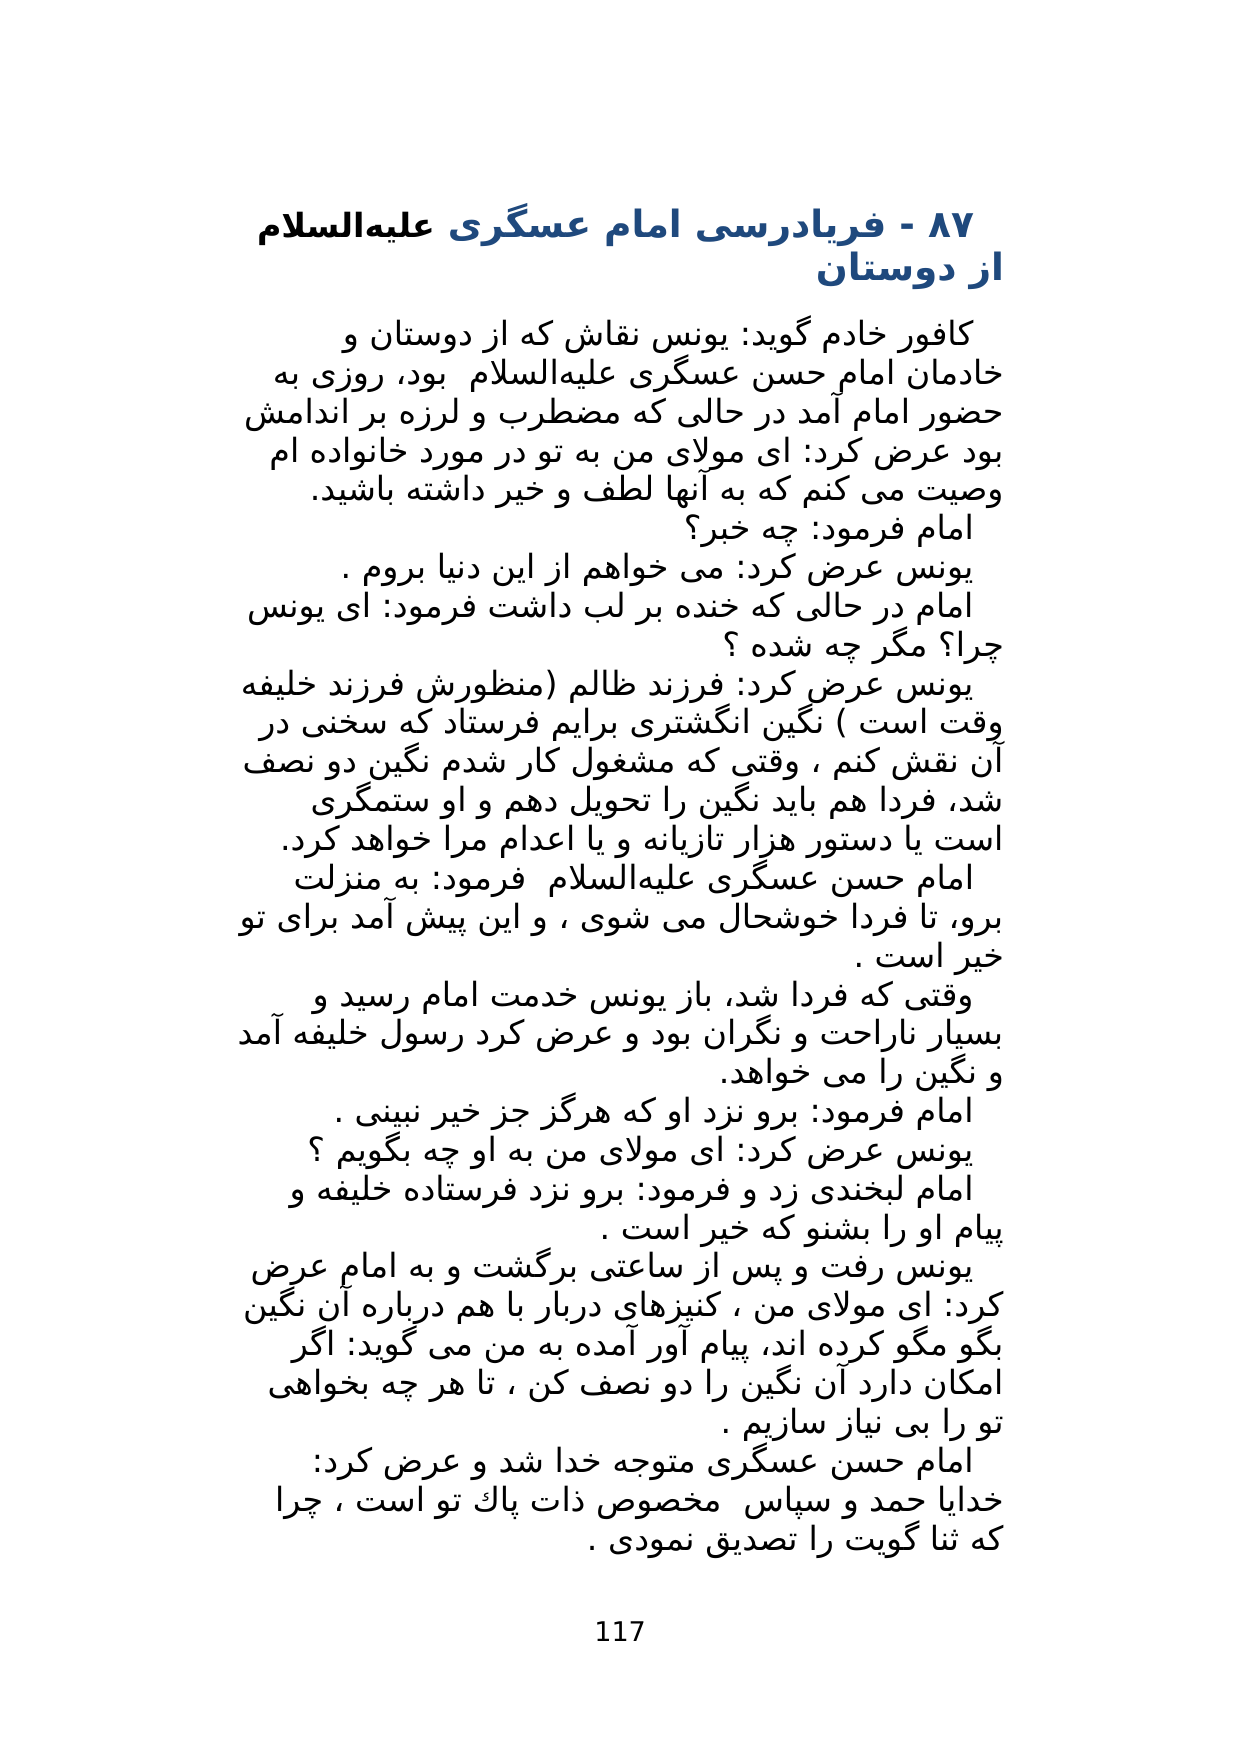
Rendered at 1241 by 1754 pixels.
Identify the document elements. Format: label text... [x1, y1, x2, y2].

text امام لبخندى زد و فرمود: برو نزد فرستاده خليفه و پيام او را بشنو كه خير است . [236, 1169, 1004, 1247]
text امام حسن عسگرى متوجه خدا شد و عرض كرد: خدايا حمد و سپاس ‍ مخصوص ذات پاك تو است ، چرا كه ثنا گويت را تصديق نمودى . [236, 1441, 1004, 1558]
text يونس عرض كرد: اى مولاى من به او چه بگويم ؟ [236, 1130, 1004, 1169]
text كافور خادم گويد: يونس نقاش كه از دوستان و خادمان امام حسن عسگرى عليه‌السلام بود، روزى به حضور امام آمد در حالى كه مضطرب و لرزه بر اندامش بود عرض كرد: اى مولاى من به تو در مورد خانواده ام وصيت مى كنم كه به آنها لطف و خير داشته باشيد. [236, 314, 1004, 509]
text امام فرمود: چه خبر؟ [236, 509, 1004, 548]
text يونس عرض كرد: مى خواهم از اين دنيا بروم . [236, 548, 1004, 586]
text يونس رفت و پس از ساعتى برگشت و به امام عرض كرد: اى مولاى من ، كنيزهاى دربار با هم درباره آن نگين بگو مگو كرده اند، پيام آور آمده به من مى گويد: اگر امكان دارد آن نگين را دو نصف كن ، تا هر چه بخواهى تو را بى نياز سازيم . [236, 1247, 1004, 1441]
subtitle ٨٧ - فريادرسى امام عسگرى عليه‌السلام از دوستان [236, 202, 1004, 289]
text امام فرمود: برو نزد او كه هرگز جز خير نبينى . [236, 1092, 1004, 1130]
text وقتى كه فردا شد، باز يونس خدمت امام رسيد و بسيار ناراحت و نگران بود و عرض كرد رسول خليفه آمد و نگين را مى خواهد. [236, 975, 1004, 1092]
text امام حسن عسگرى عليه‌السلام فرمود: به منزلت برو، تا فردا خوشحال مى شوى ، و اين پيش آمد براى تو خير است . [236, 858, 1004, 975]
text امام در حالى كه خنده بر لب داشت فرمود: اى يونس چرا؟ مگر چه شده ؟ [236, 586, 1004, 664]
text يونس عرض كرد: فرزند ظالم (منظورش فرزند خليفه وقت است ) نگين انگشترى برايم فرستاد كه سخنى در آن نقش كنم ، وقتى كه مشغول كار شدم نگين دو نصف شد، فردا هم بايد نگين را تحويل دهم و او ستمگرى است يا دستور هزار تازيانه و يا اعدام مرا خواهد كرد. [236, 664, 1004, 858]
